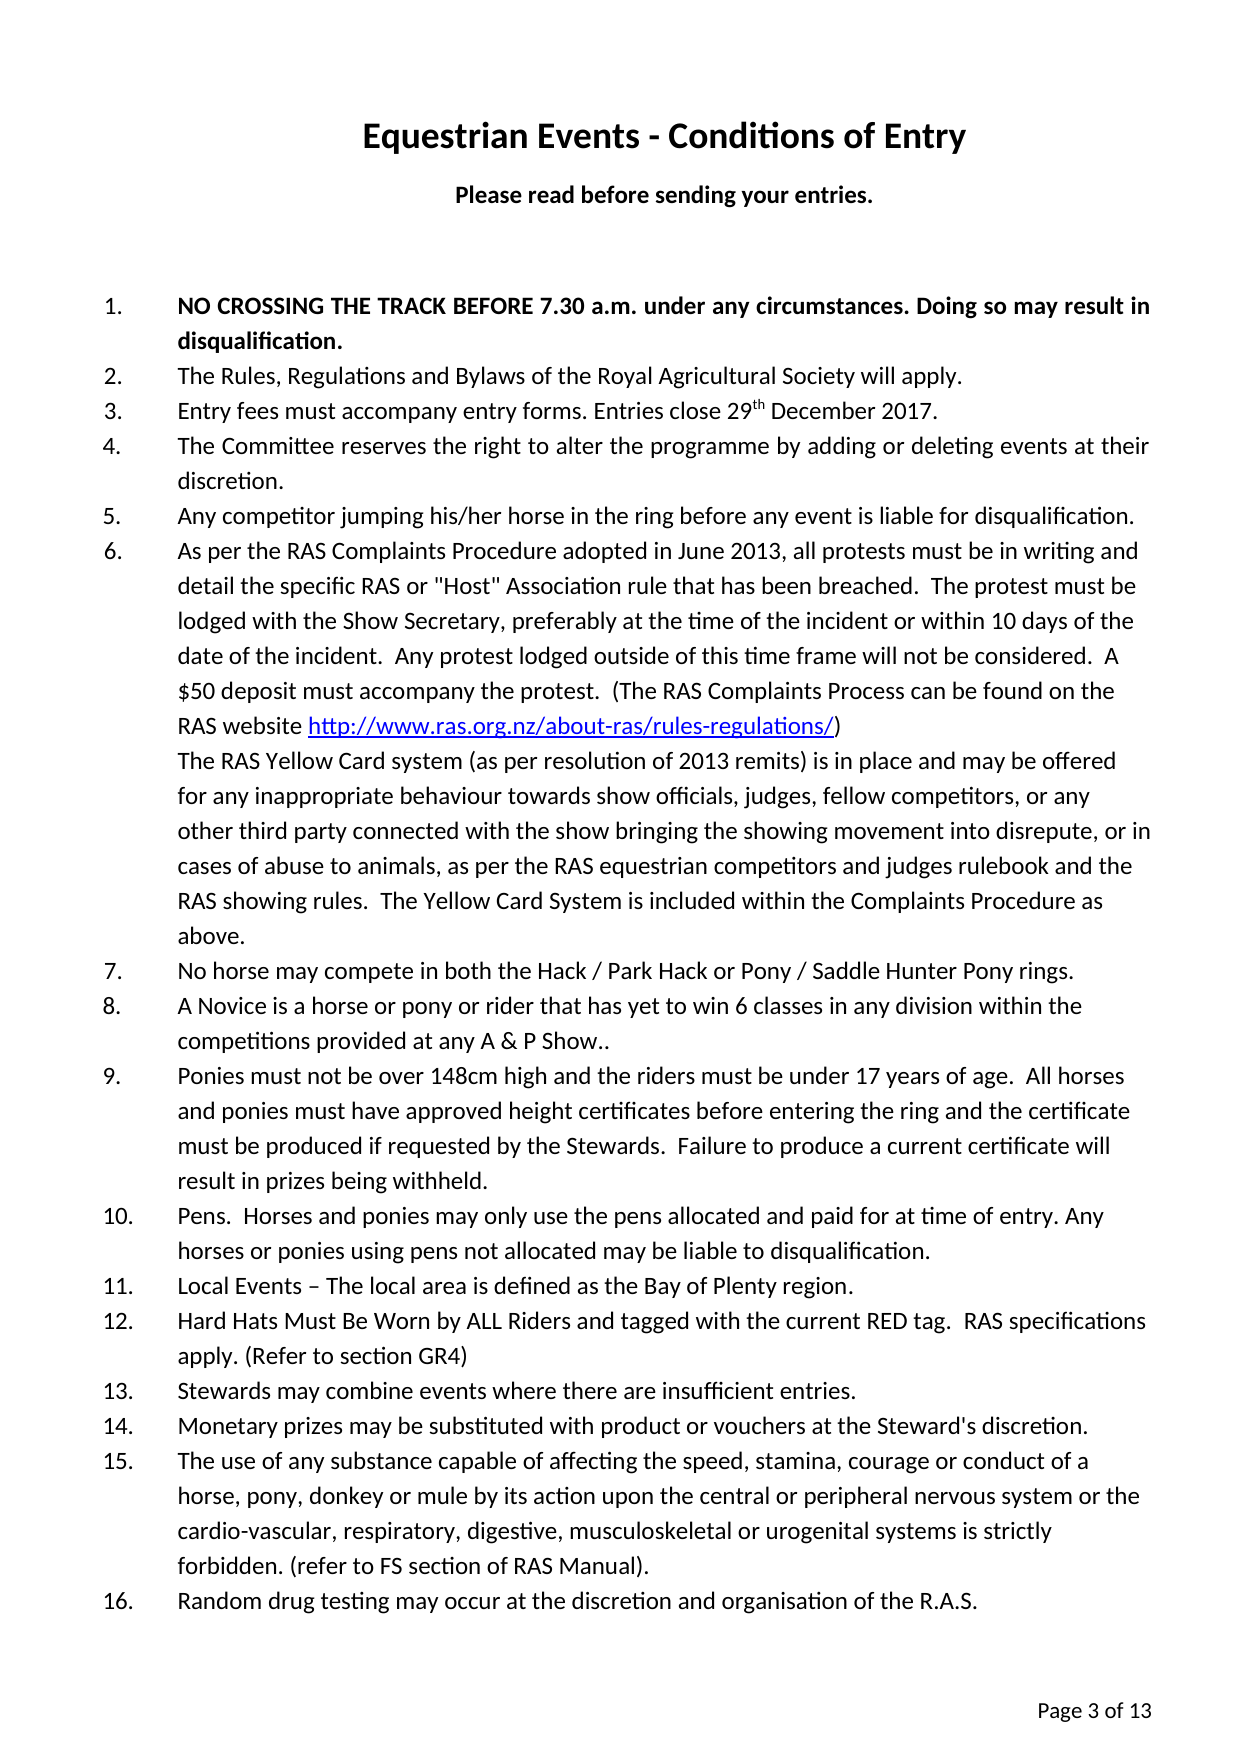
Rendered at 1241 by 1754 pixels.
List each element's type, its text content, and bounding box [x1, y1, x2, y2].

text 1. NO CROSSING THE TRACK BEFORE 7.30 a.m. under any circumstances. Doing so may result in disqualification. [104, 290, 1152, 356]
text 5. Any competitor jumping his/her horse in the ring before any event is liable for disqualification. [102, 500, 1152, 531]
text 14. Monetary prizes may be substituted with product or vouchers at the Steward's discretion. [102, 1410, 1152, 1441]
text 8. A Novice is a horse or pony or rider that has yet to win 6 classes in any division within the competitions provided at any A & P Show.. [102, 990, 1152, 1056]
text 13. Stewards may combine events where there are insufficient entries. [102, 1375, 1152, 1406]
text 12. Hard Hats Must Be Worn by ALL Riders and tagged with the current RED tag. RAS specifications apply. (Refer to section GR4) [102, 1305, 1152, 1371]
text 10. Pens. Horses and ponies may only use the pens allocated and paid for at time of entry. Any horses or ponies using pens not allocated may be liable to disqualification. [102, 1200, 1152, 1266]
text Please read before sending your entries. [177, 179, 1152, 209]
text 4. The Committee reserves the right to alter the programme by adding or deleting events at their discretion. [102, 430, 1152, 496]
text 3. Entry fees must accompany entry forms. Entries close 29th December 2017. [104, 395, 1152, 426]
text 2. The Rules, Regulations and Bylaws of the Royal Agricultural Society will apply. [104, 360, 1152, 391]
text 9. Ponies must not be over 148cm high and the riders must be under 17 years of age. All horses and ponies must have approved height certificates before entering the ring and the certificate must be produced if requested by the Stewards. Failure to produce a current certificate will result in prizes being withheld. [102, 1060, 1152, 1196]
text 15. The use of any substance capable of affecting the speed, stamina, courage or conduct of a horse, pony, donkey or mule by its action upon the central or peripheral nervous system or the cardio-vascular, respiratory, digestive, musculoskeletal or urogenital systems is strictly forbidden. (refer to FS section of RAS Manual). [102, 1445, 1152, 1581]
text 7. No horse may compete in both the Hack / Park Hack or Pony / Saddle Hunter Pony rings. [104, 955, 1152, 986]
text 6. As per the RAS Complaints Procedure adopted in June 2013, all protests must be in writing and detail the specific RAS or "Host" Association rule that has been breached. The protest must be lodged with the Show Secretary, preferably at the time of the incident or within 10 days of the date of the incident. Any protest lodged outside of this time frame will not be considered. A $50 deposit must accompany the protest. (The RAS Complaints Process can be found on the RAS website http://www.ras.org.nz/about-ras/rules-regulations/) The RAS Yellow Card system (as per resolution of 2013 remits) is in place and may be offered for any inappropriate behaviour towards show officials, judges, fellow competitors, or any other third party connected with the show bringing the showing movement into disrepute, or in cases of abuse to animals, as per the RAS equestrian competitors and judges rulebook and the RAS showing rules. The Yellow Card System is included within the Complaints Procedure as above. [104, 535, 1152, 951]
text 16. Random drug testing may occur at the discretion and organisation of the R.A.S. [102, 1585, 1152, 1616]
subtitle Equestrian Events - Conditions of Entry [177, 112, 1152, 158]
text 11. Local Events – The local area is defined as the Bay of Plenty region. [102, 1270, 1152, 1301]
